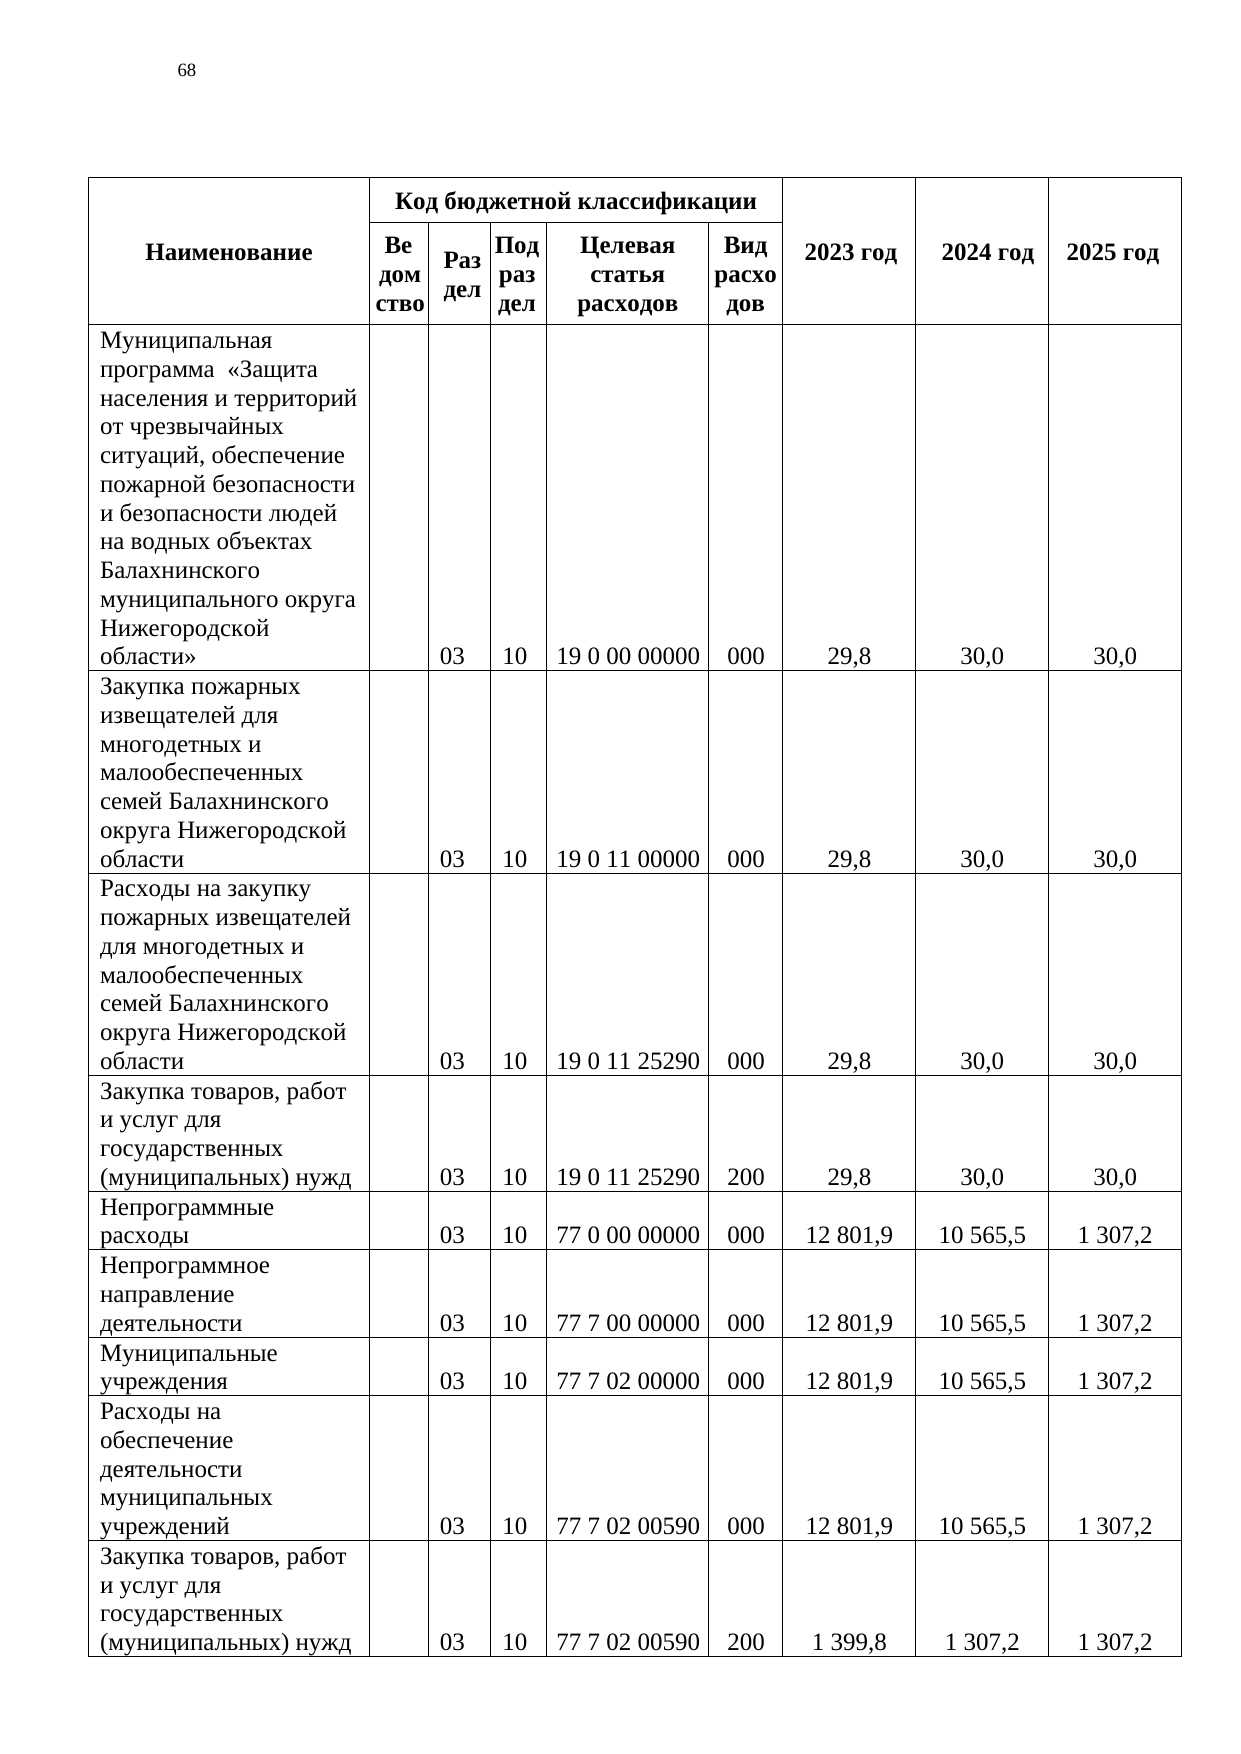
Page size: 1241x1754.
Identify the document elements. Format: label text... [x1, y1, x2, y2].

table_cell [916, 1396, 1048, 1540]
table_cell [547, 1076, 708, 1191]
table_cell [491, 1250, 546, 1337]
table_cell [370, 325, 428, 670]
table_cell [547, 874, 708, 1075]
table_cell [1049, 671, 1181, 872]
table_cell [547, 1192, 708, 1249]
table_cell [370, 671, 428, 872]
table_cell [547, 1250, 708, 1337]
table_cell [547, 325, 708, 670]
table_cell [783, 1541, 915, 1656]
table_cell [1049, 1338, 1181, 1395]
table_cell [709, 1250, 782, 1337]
table_header Код бюджетной классификации [370, 178, 782, 222]
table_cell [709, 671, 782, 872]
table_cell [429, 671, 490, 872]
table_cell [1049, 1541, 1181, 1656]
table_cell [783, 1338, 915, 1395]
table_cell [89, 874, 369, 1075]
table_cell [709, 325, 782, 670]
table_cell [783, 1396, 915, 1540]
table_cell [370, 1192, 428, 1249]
table_header 2025 год [1049, 178, 1181, 324]
table_cell Ве дом ство [370, 223, 428, 324]
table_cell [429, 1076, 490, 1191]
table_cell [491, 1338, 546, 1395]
table_cell Целевая статья расходов [547, 223, 708, 324]
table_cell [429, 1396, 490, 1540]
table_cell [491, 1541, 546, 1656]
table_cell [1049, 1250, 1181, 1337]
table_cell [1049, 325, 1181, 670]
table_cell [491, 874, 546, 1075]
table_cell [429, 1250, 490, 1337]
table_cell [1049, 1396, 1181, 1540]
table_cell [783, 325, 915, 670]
table_header Наименование [89, 178, 369, 324]
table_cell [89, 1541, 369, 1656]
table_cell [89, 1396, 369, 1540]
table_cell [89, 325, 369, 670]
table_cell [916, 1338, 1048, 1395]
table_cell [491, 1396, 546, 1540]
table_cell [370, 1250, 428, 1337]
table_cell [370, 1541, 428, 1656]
table_header 2023 год [783, 178, 915, 324]
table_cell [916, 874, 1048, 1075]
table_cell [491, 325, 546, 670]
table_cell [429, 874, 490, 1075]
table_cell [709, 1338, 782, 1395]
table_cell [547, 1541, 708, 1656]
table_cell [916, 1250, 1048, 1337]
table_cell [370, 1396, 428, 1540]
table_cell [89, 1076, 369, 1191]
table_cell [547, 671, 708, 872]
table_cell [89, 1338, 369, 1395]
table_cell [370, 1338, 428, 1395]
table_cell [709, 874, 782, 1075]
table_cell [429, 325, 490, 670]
table_cell Раз дел [429, 223, 490, 324]
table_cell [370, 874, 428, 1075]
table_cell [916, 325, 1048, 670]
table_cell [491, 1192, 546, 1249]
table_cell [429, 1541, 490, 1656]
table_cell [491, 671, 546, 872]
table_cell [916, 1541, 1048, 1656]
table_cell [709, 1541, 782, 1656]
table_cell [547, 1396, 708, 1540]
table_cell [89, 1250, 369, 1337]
table_cell Подраз дел [491, 223, 546, 324]
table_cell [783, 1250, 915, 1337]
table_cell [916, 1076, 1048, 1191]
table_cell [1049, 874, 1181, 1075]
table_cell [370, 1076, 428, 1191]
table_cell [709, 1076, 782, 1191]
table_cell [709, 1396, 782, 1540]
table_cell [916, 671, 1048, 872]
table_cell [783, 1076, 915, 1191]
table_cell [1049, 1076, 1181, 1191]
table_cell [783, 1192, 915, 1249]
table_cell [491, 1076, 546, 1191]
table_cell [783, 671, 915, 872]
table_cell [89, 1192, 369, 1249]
table_header 2024 год [916, 178, 1048, 324]
table_cell Вид расхо дов [709, 223, 782, 324]
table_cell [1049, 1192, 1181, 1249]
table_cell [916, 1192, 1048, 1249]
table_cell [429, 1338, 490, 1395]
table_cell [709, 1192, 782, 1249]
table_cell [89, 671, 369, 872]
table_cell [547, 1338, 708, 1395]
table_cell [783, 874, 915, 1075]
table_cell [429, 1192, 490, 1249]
